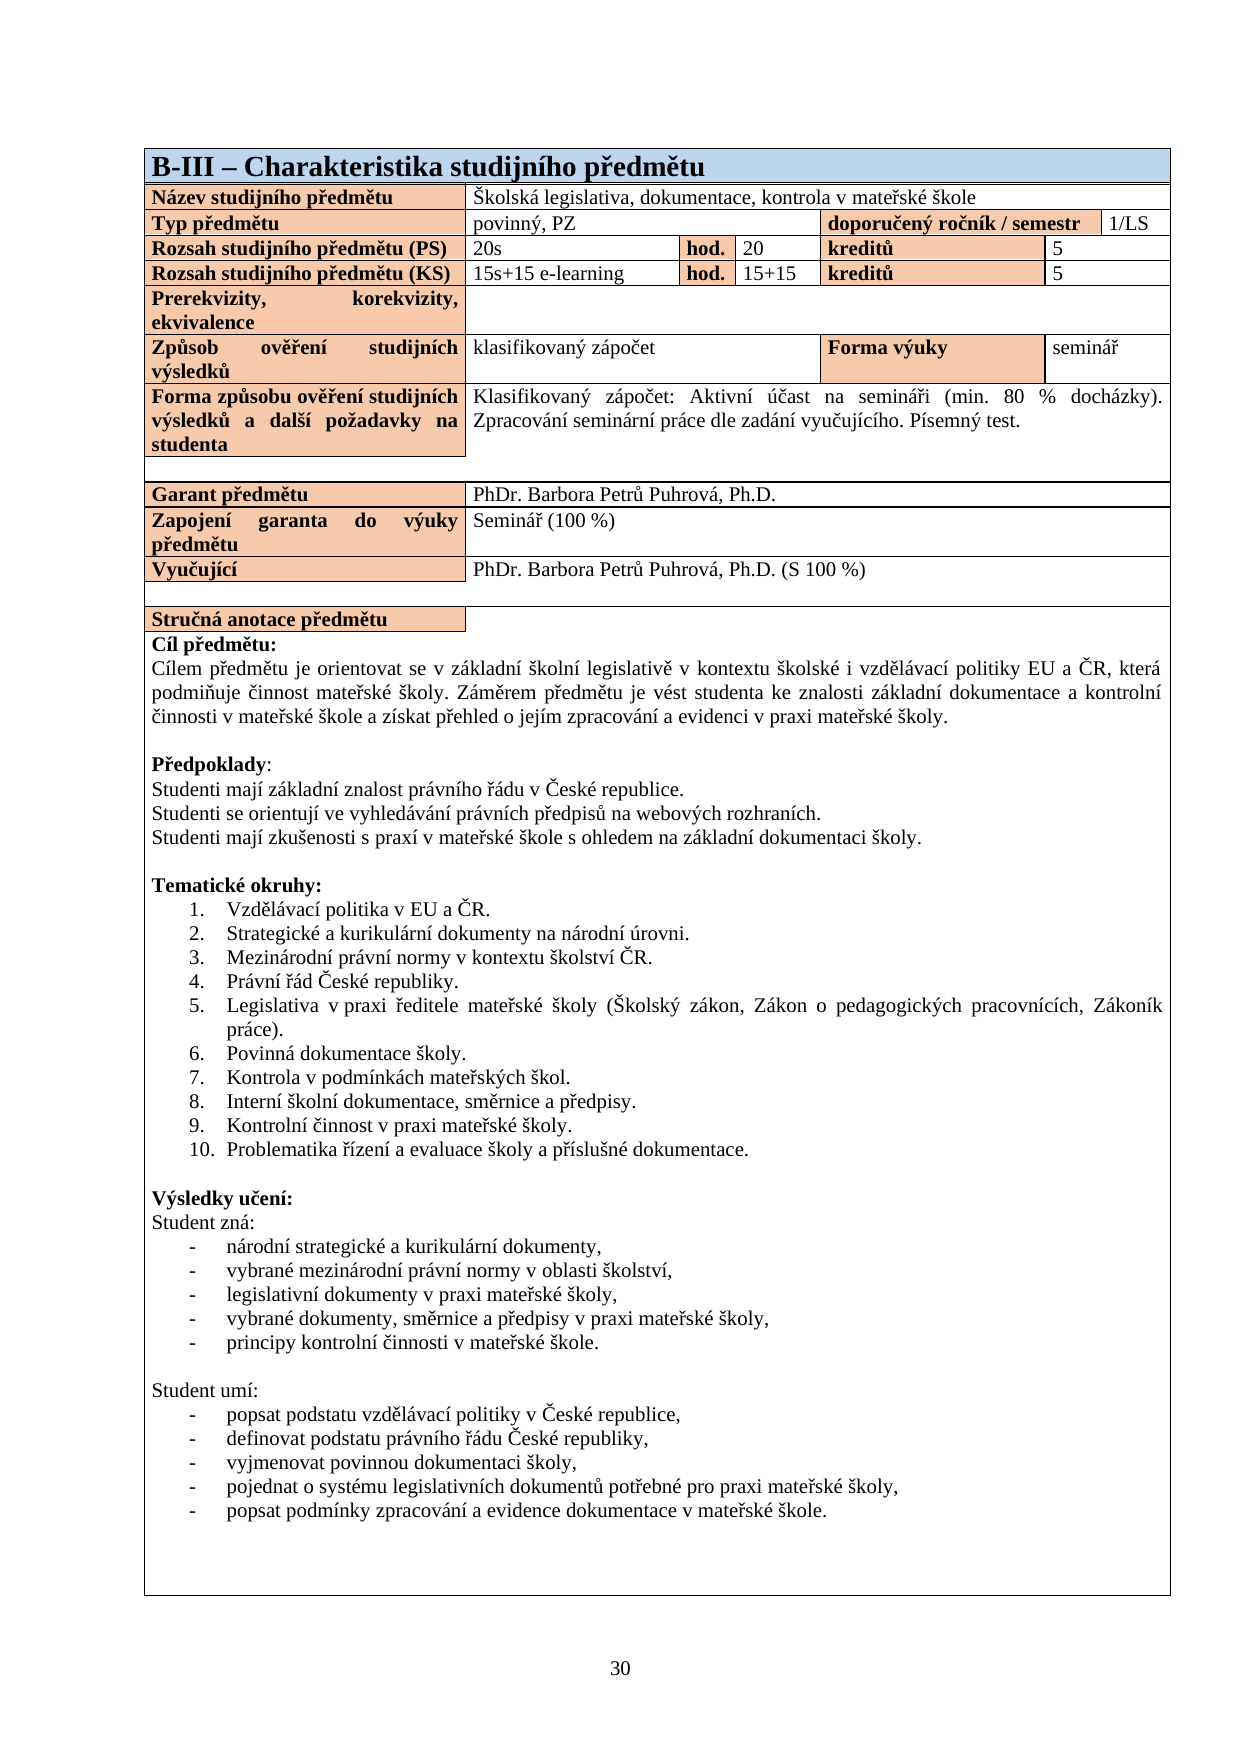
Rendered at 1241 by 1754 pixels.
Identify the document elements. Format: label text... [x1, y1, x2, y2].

table_cell Stručná anotace předmětu [145, 607, 465, 631]
table_cell hod. [680, 261, 735, 285]
table_cell [466, 607, 1170, 631]
table_cell PhDr. Barbora Petrů Puhrová, Ph.D. (S 100 %) [466, 557, 1170, 581]
table_cell 5 [1046, 236, 1170, 259]
table_cell Garant předmětu [145, 483, 465, 506]
table_cell Zapojení garanta do výuky předmětu [145, 508, 465, 556]
table_cell Forma způsobu ověření studijních výsledků a další požadavky na studenta [145, 384, 465, 456]
table_cell 1/LS [1102, 210, 1170, 234]
table_cell PhDr. Barbora Petrů Puhrová, Ph.D. [466, 483, 1170, 506]
table_cell Klasifikovaný zápočet: Aktivní účast na semináři (min. 80 % docházky). Zpracování seminární práce dle zadání vyučujícího. Písemný test. [466, 384, 1170, 456]
table_cell Rozsah studijního předmětu (KS) [145, 261, 465, 285]
table_cell [466, 286, 1170, 334]
table_cell Rozsah studijního předmětu (PS) [145, 236, 465, 259]
table_cell 15s+15 e-learning [466, 261, 679, 285]
table_cell 15+15 [736, 261, 820, 285]
table_cell [145, 581, 1170, 606]
table_cell doporučený ročník / semestr [821, 210, 1101, 234]
table_cell 20s [466, 236, 679, 259]
table_cell Vyučující [145, 557, 465, 581]
table_cell Způsob ověření studijních výsledků [145, 335, 465, 383]
table_header B-III – Charakteristika studijního předmětu [145, 149, 1170, 182]
table_cell [145, 456, 1170, 481]
table_cell Název studijního předmětu [145, 185, 465, 209]
table_cell klasifikovaný zápočet [466, 335, 820, 383]
table_cell Prerekvizity, korekvizity, ekvivalence [145, 286, 465, 334]
table_cell 20 [736, 236, 820, 259]
table_cell kreditů [821, 236, 1044, 259]
table_cell hod. [680, 236, 735, 259]
table_cell Typ předmětu [145, 210, 465, 234]
table_cell 5 [1046, 261, 1170, 285]
table_cell povinný, PZ [466, 210, 820, 234]
table_cell Seminář (100 %) [466, 508, 1170, 556]
table_cell Forma výuky [821, 335, 1044, 383]
table_cell seminář [1046, 335, 1170, 383]
table_cell kreditů [821, 261, 1044, 285]
table_cell Školská legislativa, dokumentace, kontrola v mateřské škole [466, 185, 1170, 209]
table_cell Cíl předmětu: Cílem předmětu je orientovat se v základní školní legislativě v kontextu školské i vzdělávací politiky EU a ČR, která podmiňuje činnost mateřské školy. Záměrem předmětu je vést studenta ke znalosti základní dokumentace a kontrolní činnosti v mateřské škole a získat přehled o jejím zpracování a evidenci v praxi mateřské školy. Předpoklady: Studenti mají základní znalost právního řádu v České republice. Studenti se orientují ve vyhledávání právních předpisů na webových rozhraních. Studenti mají zkušenosti s praxí v mateřské škole s ohledem na základní dokumentaci školy. Tematické okruhy: Vzdělávací politika v EU a ČR. Strategické a kurikulární dokumenty na národní úrovni. Mezinárodní právní normy v kontextu školství ČR. Právní řád České republiky. Legislativa v praxi ředitele mateřské školy (Školský zákon, Zákon o pedagogických pracovnících, Zákoník práce). Povinná dokumentace školy. Kontrola v podmínkách mateřských škol. Interní školní dokumentace, směrnice a předpisy. Kontrolní činnost v praxi mateřské školy. Problematika řízení a evaluace školy a příslušné dokumentace. Výsledky učení: Student zná: národní strategické a kurikulární dokumenty, vybrané mezinárodní právní normy v oblasti školství, legislativní dokumenty v praxi mateřské školy, vybrané dokumenty, směrnice a předpisy v praxi mateřské školy, principy kontrolní činnosti v mateřské škole. Student umí: popsat podstatu vzdělávací politiky v České republice, definovat podstatu právního řádu České republiky, vyjmenovat povinnou dokumentaci školy, pojednat o systému legislativních dokumentů potřebné pro praxi mateřské školy, popsat podmínky zpracování a evidence dokumentace v mateřské škole. [145, 631, 1170, 1594]
